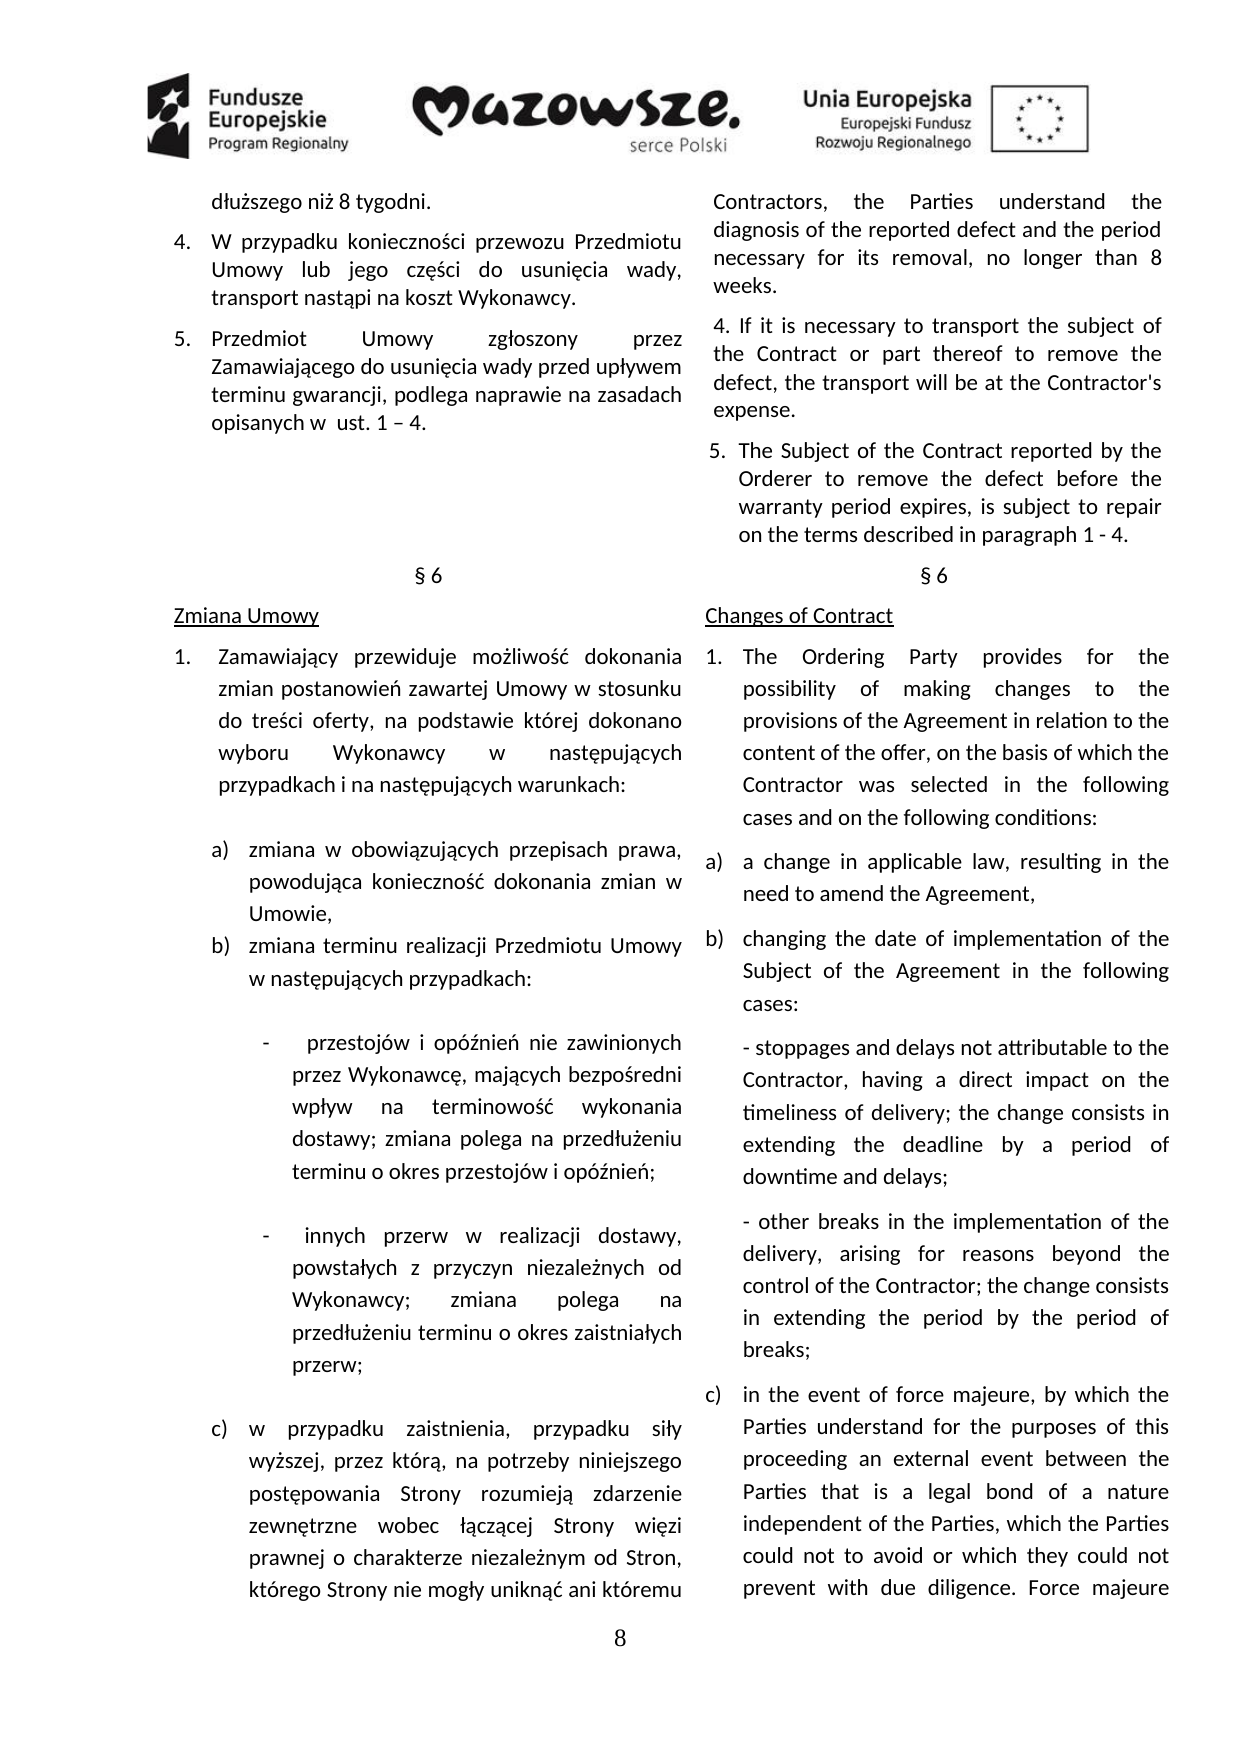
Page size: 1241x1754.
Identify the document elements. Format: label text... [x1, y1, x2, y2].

picture [147, 73, 1093, 159]
